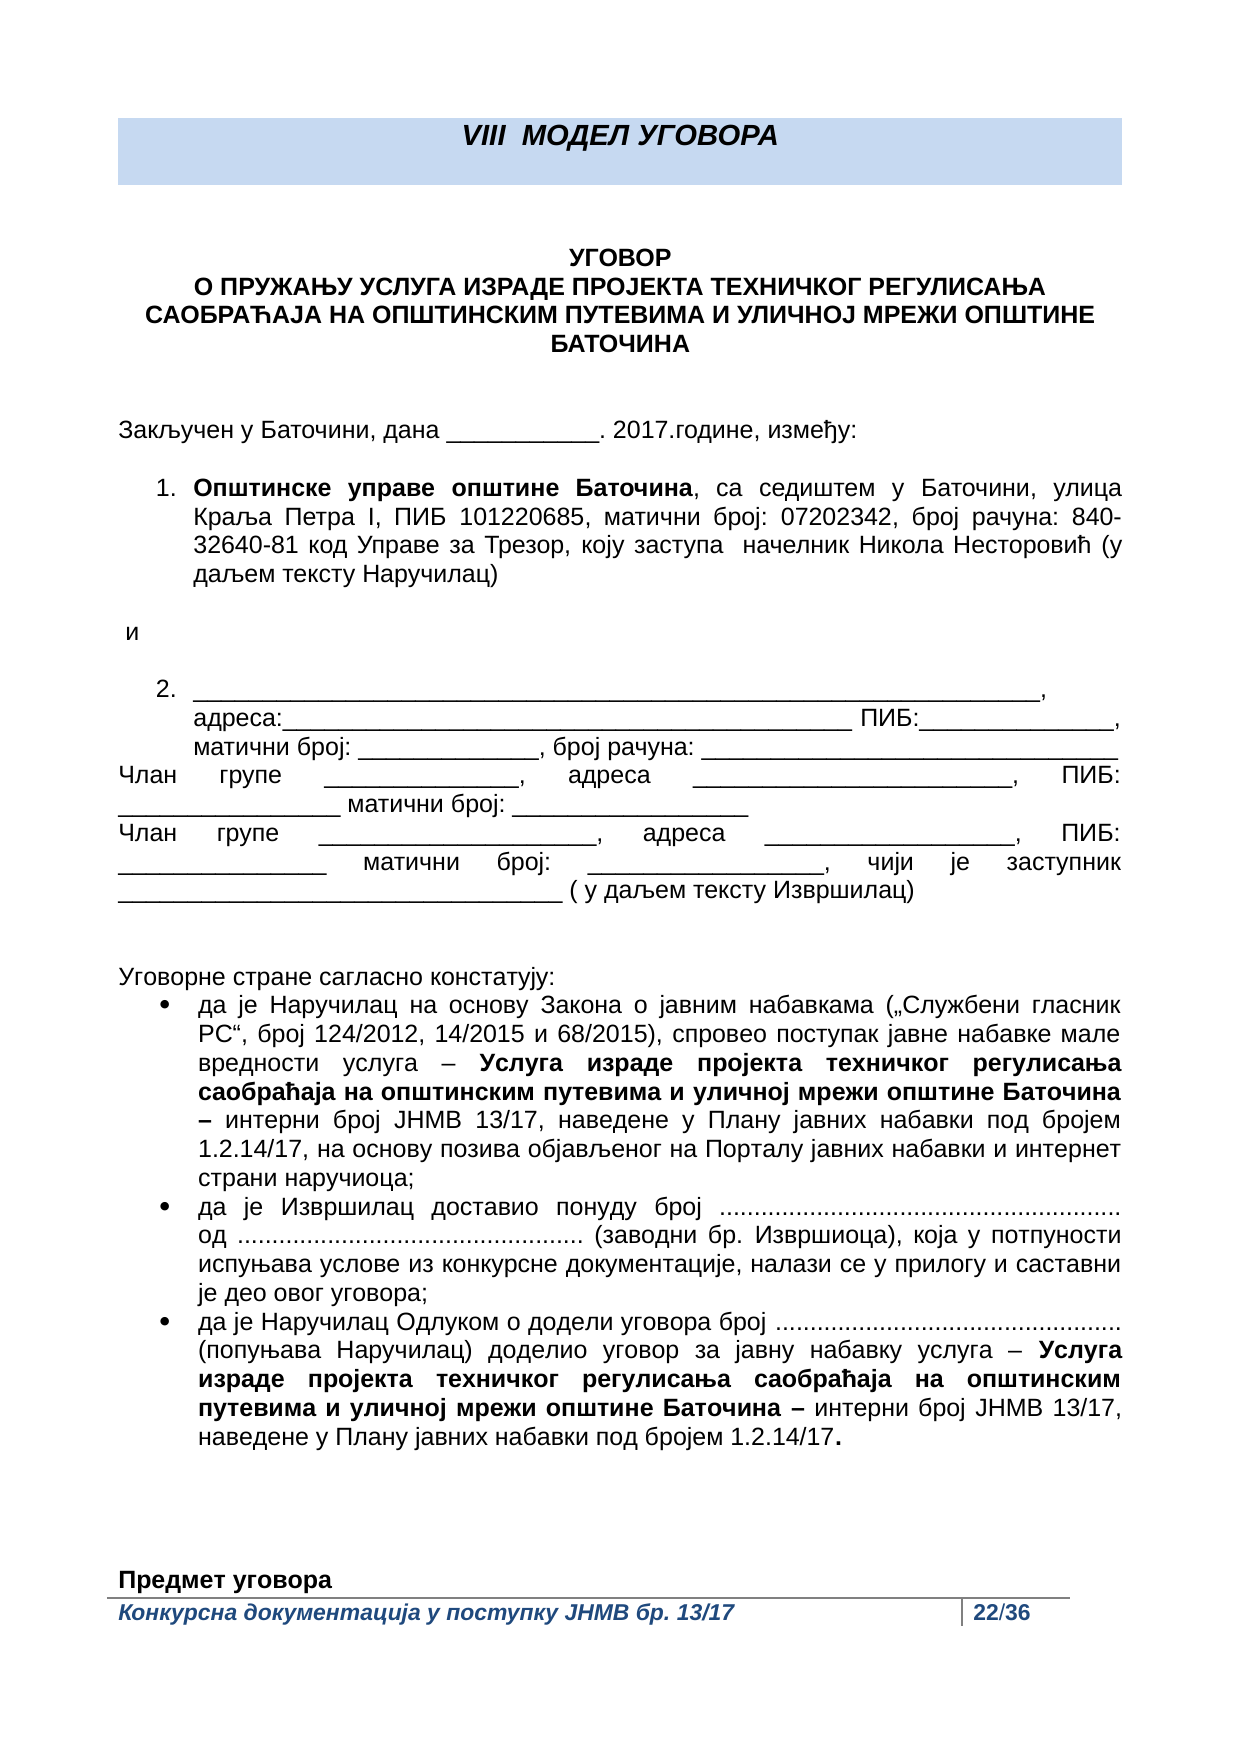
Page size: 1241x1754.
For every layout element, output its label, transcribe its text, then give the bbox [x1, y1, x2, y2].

list да је Наручилац Одлуком о додели уговора број .................................................. (попуњава Наручилац) доделио уговор за јавну набавку услуга – Услуга израде пројекта техничког регулисања саобраћаја на општинским путевима и уличној мрежи општине Баточина – интерни број ЈНМВ 13/17, наведене у Плану јавних набавки под бројем 1.2.14/17. [160, 1307, 1122, 1451]
list _____________________________________________________________, адреса:_________________________________________ ПИБ:______________, матични број: _____________, број рачуна: ______________________________ [156, 674, 1122, 760]
text УГОВОР [118, 243, 1122, 271]
text и [118, 616, 1122, 645]
text Уговорне стране сагласно констатују: [118, 961, 1122, 990]
text Члан групе ______________, адреса _______________________, ПИБ: ________________ матични број: _________________ [118, 760, 1122, 818]
list Општинске управе општине Баточина, са седиштем у Баточини, улица Краља Петра I, ПИБ 101220685, матични број: 07202342, број рачуна: 840-32640-81 код Управе за Трезор, коју заступа начелник Никола Несторовић (у даљем тексту Наручилац) [156, 473, 1122, 588]
text Закључен у Баточини, дана ___________. 2017.године, између: [118, 415, 1122, 444]
text VIII МОДЕЛ УГОВОРА [118, 118, 1122, 152]
text Предмет уговора [118, 1566, 1122, 1594]
text Члан групе ____________________, адреса __________________, ПИБ: _______________ матични број: _________________, чији је заступник ________________________________ ( у даљем тексту Извршилац) [118, 818, 1122, 904]
list да је Извршилац доставио понуду број .......................................................... од .................................................. (заводни бр. Извршиоца), која у потпуности испуњава услове из конкурсне документације, налази се у прилогу и саставни је део овог уговора; [160, 1192, 1122, 1307]
text О ПРУЖАЊУ УСЛУГА ИЗРАДЕ ПРОЈЕКТА ТЕХНИЧКОГ РЕГУЛИСАЊА САОБРАЋАЈА НА ОПШТИНСКИМ ПУТЕВИМА И УЛИЧНОЈ МРЕЖИ ОПШТИНЕ БАТОЧИНА [118, 271, 1122, 358]
list да је Наручилац на основу Закона о јавним набавкама („Службени гласник РС“, број 124/2012, 14/2015 и 68/2015), спровео поступак јавне набавке мале вредности услуга – Услуга израде пројекта техничког регулисања саобраћаја на општинским путевима и уличној мрежи општине Баточина – интерни број ЈНМВ 13/17, наведене у Плану јавних набавки под бројем 1.2.14/17, на основу позива објављеног на Порталу јавних набавки и интернет страни наручиоца; [160, 990, 1122, 1192]
